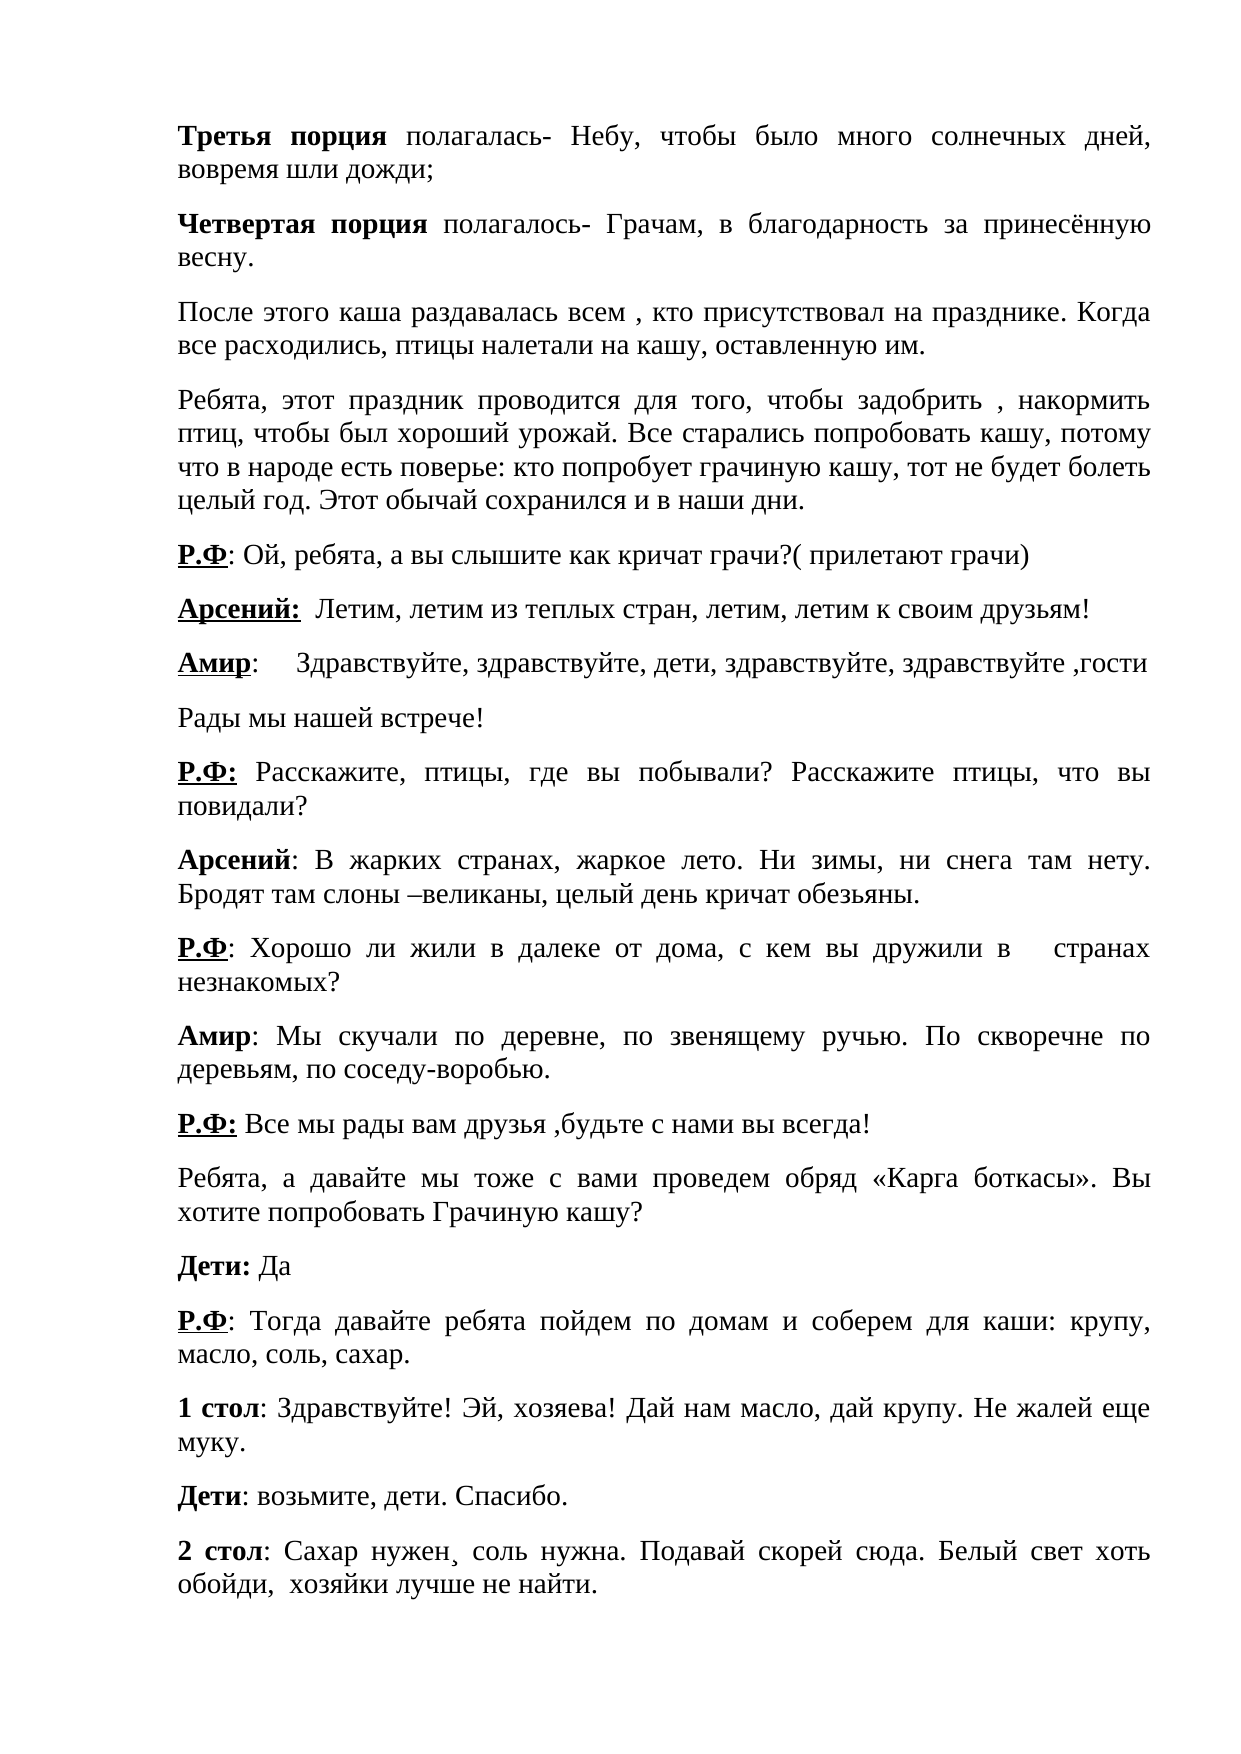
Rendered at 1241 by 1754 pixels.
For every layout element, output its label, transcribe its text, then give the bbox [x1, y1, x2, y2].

text Третья порция полагалась- Небу, чтобы было много солнечных дней, вовремя шли дожди; [177, 118, 1152, 185]
text Четвертая порция полагалось- Грачам, в благодарность за принесённую весну. [177, 206, 1152, 273]
text Дети: возьмите, дети. Спасибо. [177, 1478, 1152, 1512]
text Р.Ф: Все мы рады вам друзья ,будьте с нами вы всегда! [177, 1106, 1152, 1139]
text После этого каша раздавалась всем , кто присутствовал на празднике. Когда все расходились, птицы налетали на кашу, оставленную им. [177, 294, 1152, 361]
text 1 стол: Здравствуйте! Эй, хозяева! Дай нам масло, дай крупу. Не жалей еще муку. [177, 1391, 1152, 1458]
text Ребята, этот праздник проводится для того, чтобы задобрить , накормить птиц, чтобы был хороший урожай. Все старались попробовать кашу, потому что в народе есть поверье: кто попробует грачиную кашу, тот не будет болеть целый год. Этот обычай сохранился и в наши дни. [177, 382, 1152, 516]
text Рады мы нашей встрече! [177, 700, 1152, 733]
text Дети: Да [177, 1248, 1152, 1282]
text Амир: Мы скучали по деревне, по звенящему ручью. По скворечне по деревьям, по соседу-воробью. [177, 1018, 1152, 1085]
text Амир: Здравствуйте, здравствуйте, дети, здравствуйте, здравствуйте ,гости [177, 646, 1152, 679]
text Арсений: Летим, летим из теплых стран, летим, летим к своим друзьям! [177, 591, 1152, 625]
text Р.Ф: Хорошо ли жили в далеке от дома, с кем вы дружили в странах незнакомых? [177, 930, 1152, 997]
text Ребята, а давайте мы тоже с вами проведем обряд «Карга боткасы». Вы хотите попробовать Грачиную кашу? [177, 1160, 1152, 1227]
text 2 стол: Сахар нужен¸ соль нужна. Подавай скорей сюда. Белый свет хоть обойди, хозяйки лучше не найти. [177, 1533, 1152, 1600]
text Р.Ф: Расскажите, птицы, где вы побывали? Расскажите птицы, что вы повидали? [177, 754, 1152, 821]
text Арсений: В жарких странах, жаркое лето. Ни зимы, ни снега там нету. Бродят там слоны –великаны, целый день кричат обезьяны. [177, 842, 1152, 909]
text Р.Ф: Тогда давайте ребята пойдем по домам и соберем для каши: крупу, масло, соль, сахар. [177, 1303, 1152, 1370]
text Р.Ф: Ой, ребята, а вы слышите как кричат грачи?( прилетают грачи) [177, 537, 1152, 570]
